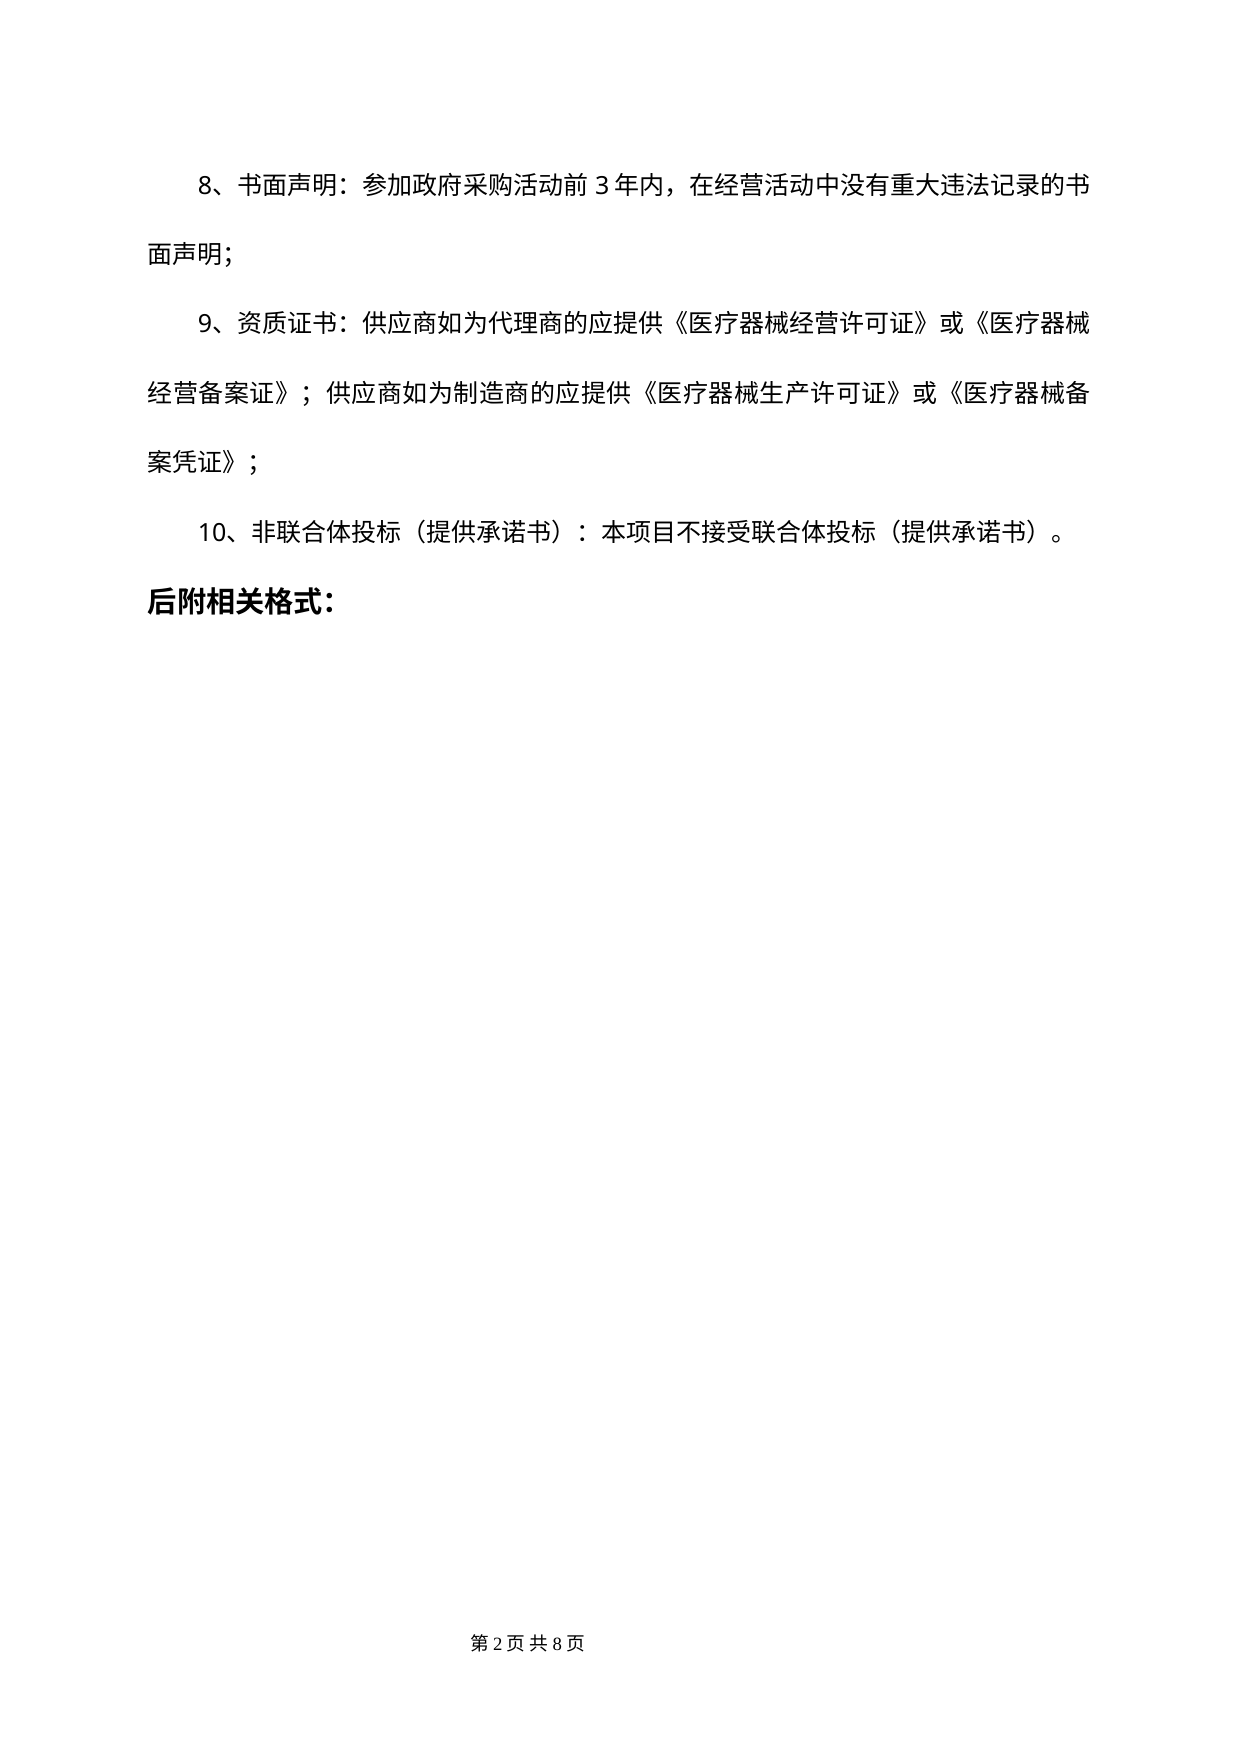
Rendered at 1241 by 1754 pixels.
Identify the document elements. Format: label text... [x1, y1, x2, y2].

text 后附相关格式： [148, 565, 1093, 634]
text 10、非联合体投标（提供承诺书）：本项目不接受联合体投标（提供承诺书）。 [148, 495, 1093, 565]
text 8、书面声明：参加政府采购活动前3年内，在经营活动中没有重大违法记录的书面声明； [148, 148, 1093, 287]
text 9、资质证书：供应商如为代理商的应提供《医疗器械经营许可证》或《医疗器械经营备案证》；供应商如为制造商的应提供《医疗器械生产许可证》或《医疗器械备案凭证》； [148, 287, 1093, 495]
